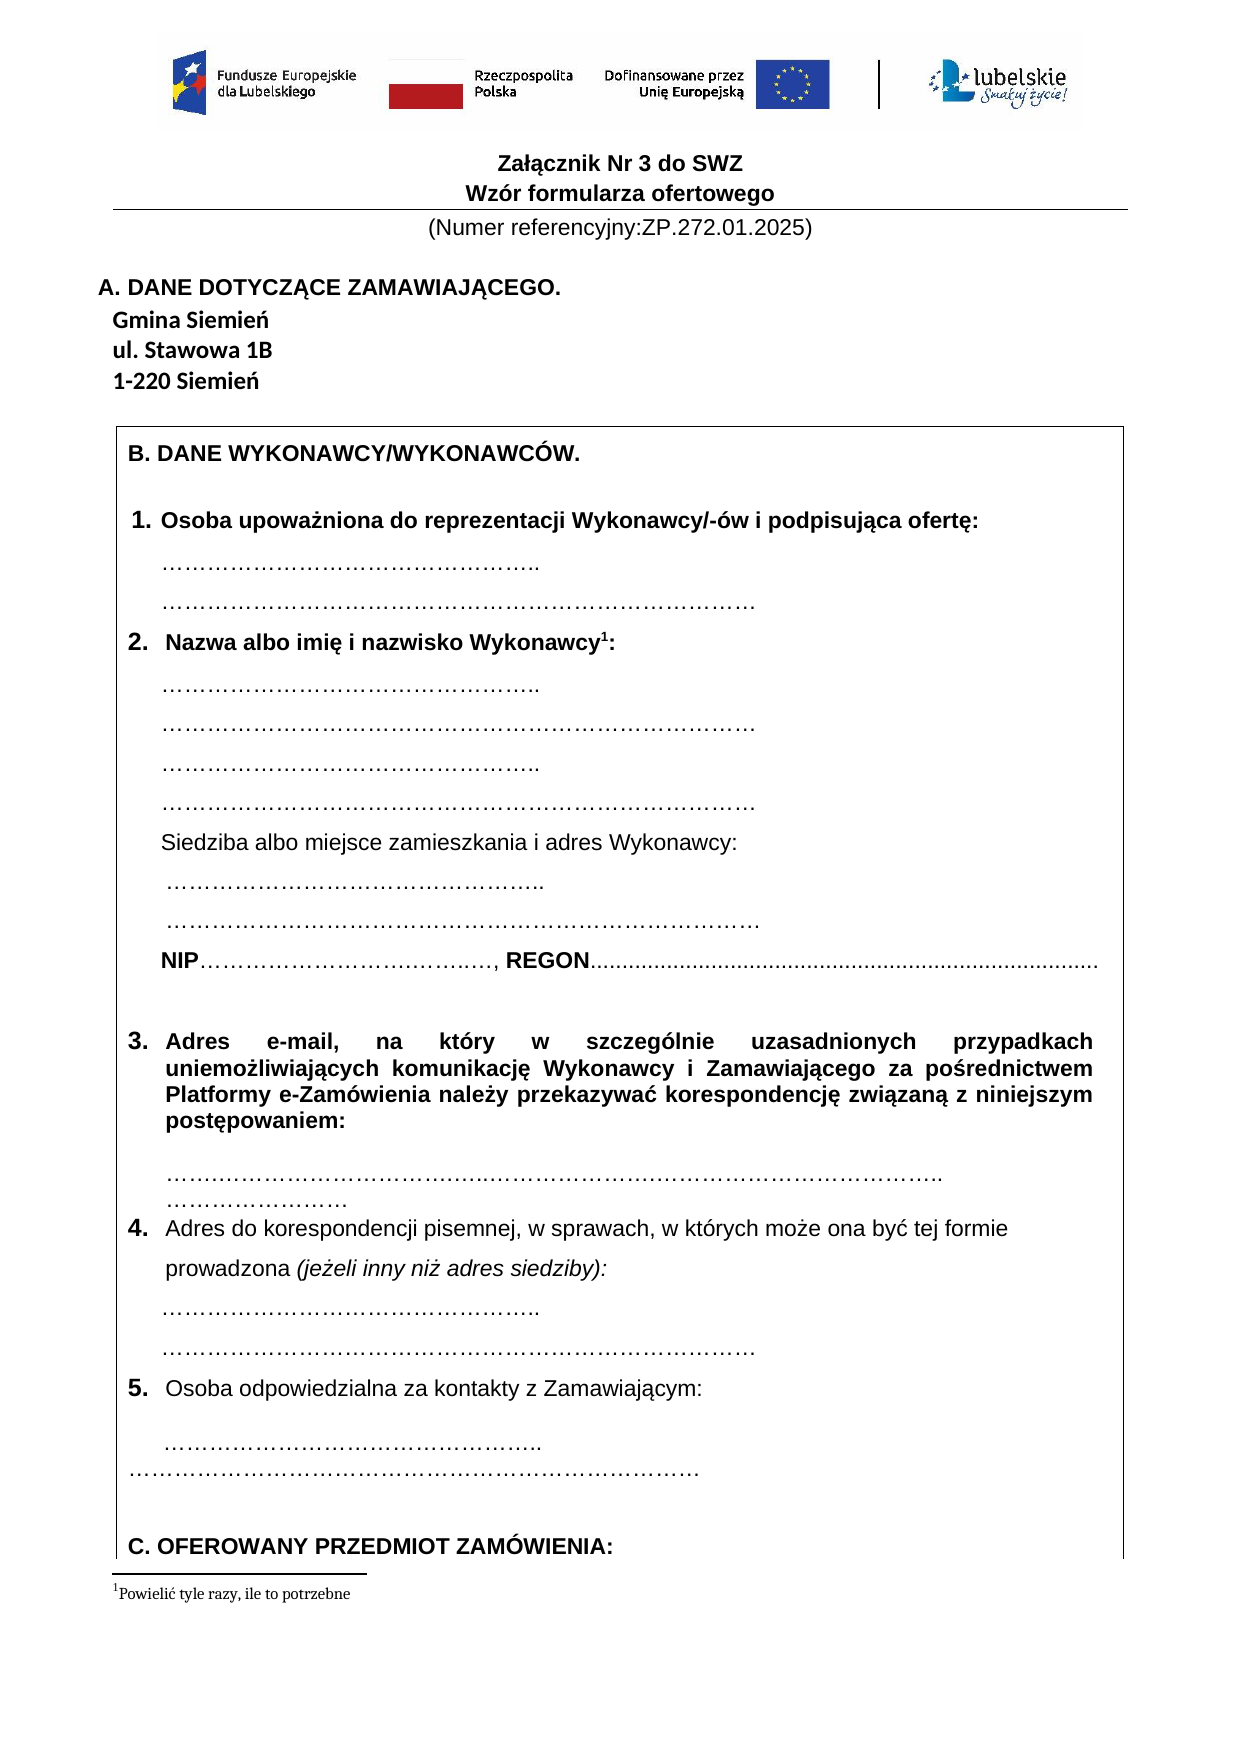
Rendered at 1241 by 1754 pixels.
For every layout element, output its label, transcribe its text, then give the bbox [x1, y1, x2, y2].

picture [157, 33, 1084, 131]
text 1-220 Siemień [112, 365, 1128, 396]
text ul. Stawowa 1B [112, 335, 1128, 365]
text (Numer referencyjny:ZP.272.01.2025) [112, 213, 1128, 240]
table_header B. DANE WYKONAWCY/WYKONAWCÓW. Osoba upoważniona do reprezentacji Wykonawcy/-ów i podpisująca ofertę: …………………………………………..…………………………………………………………………… Nazwa albo imię i nazwisko Wykonawcy: …………………………………………..…………………………………………………………………… …………………………………………..…………………………………………………………………… Siedziba albo miejsce zamieszkania i adres Wykonawcy: …………………………………………..…………………………………………………………………… NIP……………………….……..…, REGON................................................................................ Adres e-mail, na który w szczególnie uzasadnionych przypadkach uniemożliwiających komunikację Wykonawcy i Zamawiającego za pośrednictwem Platformy e-Zamówienia należy przekazywać korespondencję związaną z niniejszym postępowaniem: …….………………………….…..………………….………………………………..…………………… Adres do korespondencji pisemnej, w sprawach, w których może ona być tej formie prowadzona (jeżeli inny niż adres siedziby): …………………………………………..…………………………………………………………………… Osoba odpowiedzialna za kontakty z Zamawiającym: …………………………………………..………………………………………………………………… [117, 427, 1123, 1520]
text Załącznik Nr 3 do SWZ [112, 150, 1128, 176]
text Wzór formularza ofertowego [112, 180, 1128, 210]
list DANE DOTYCZĄCE ZAMAWIAJĄCEGO. [98, 274, 1128, 300]
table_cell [117, 1520, 1123, 1559]
text Gmina Siemień [112, 304, 1128, 335]
